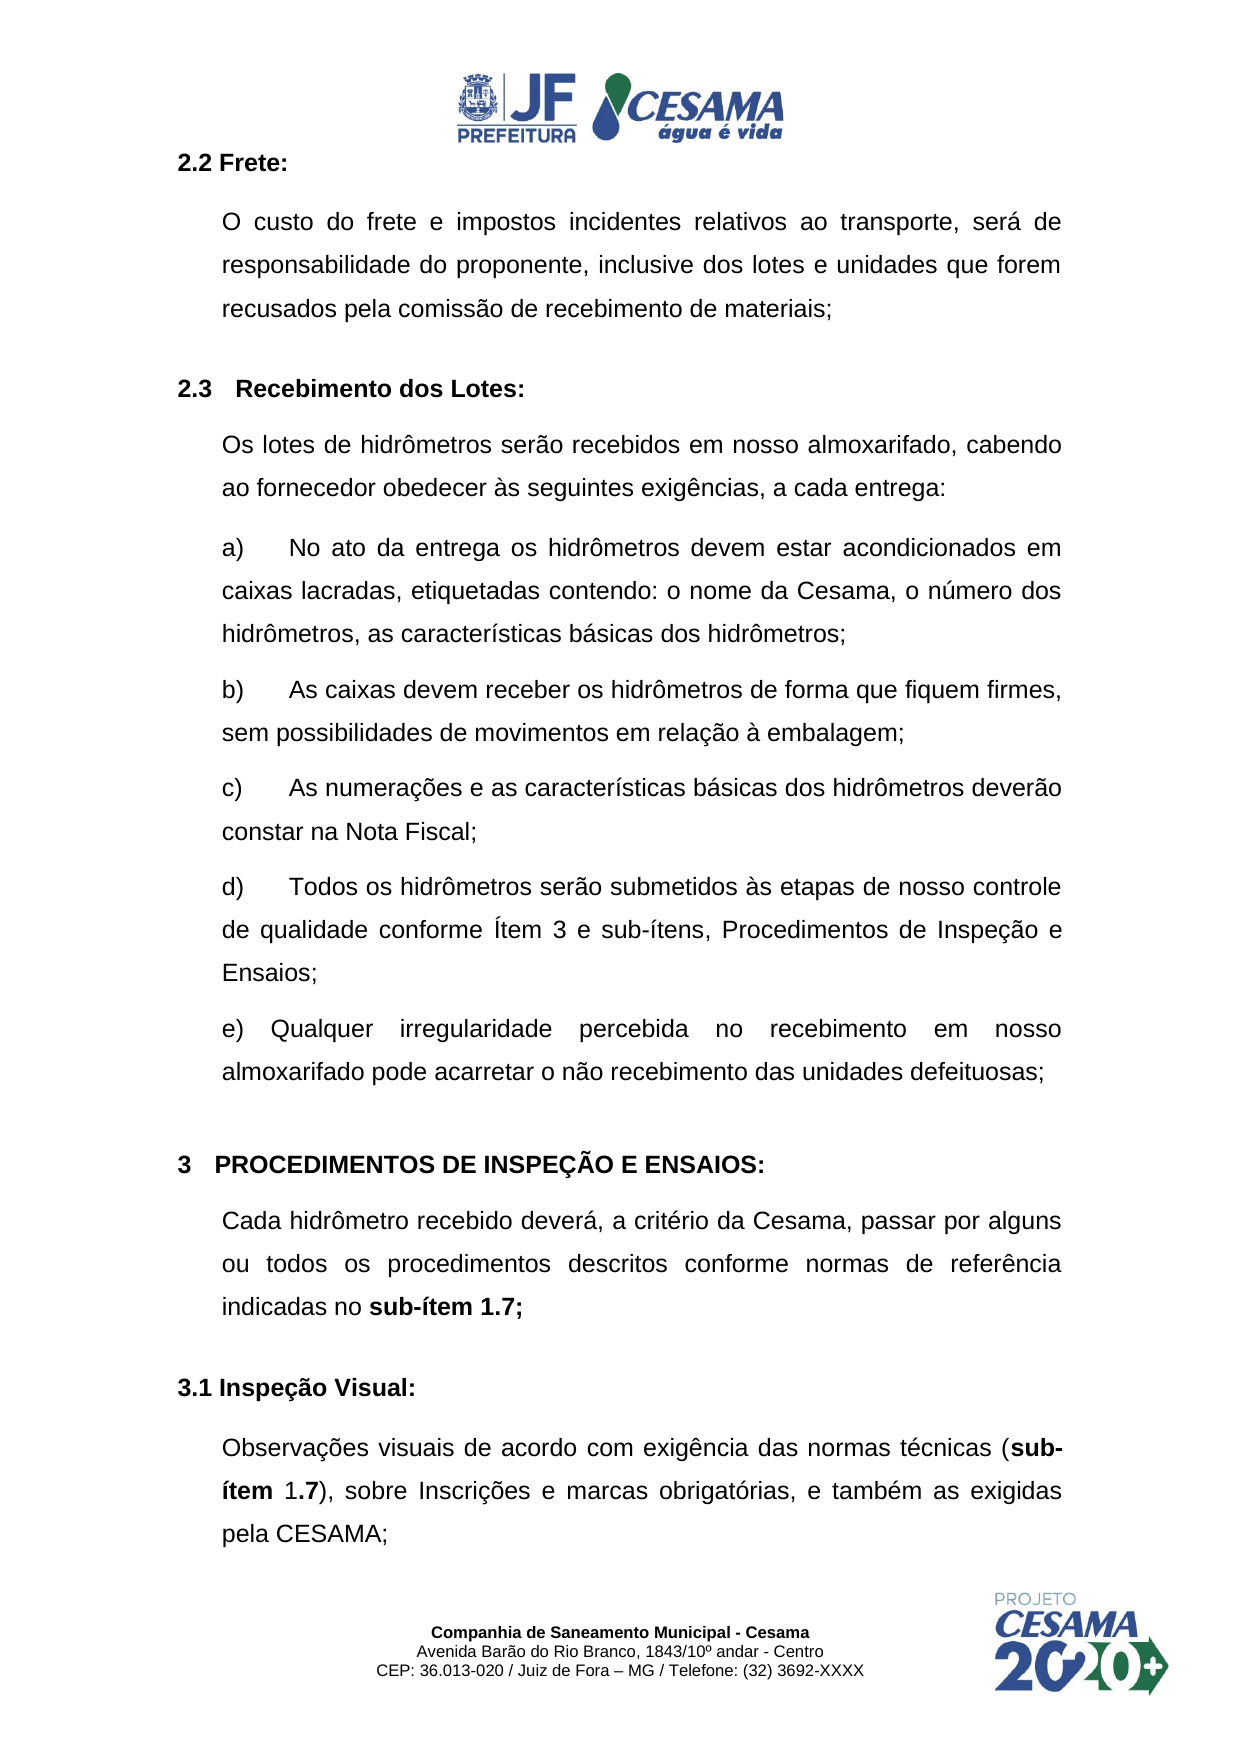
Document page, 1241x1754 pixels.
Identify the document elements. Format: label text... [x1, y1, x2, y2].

text 2.2 Frete: [177, 148, 1063, 176]
list As numerações e as características básicas dos hidrômetros deverão constar na Nota Fiscal; [222, 773, 1063, 845]
text e) Qualquer irregularidade percebida no recebimento em nosso almoxarifado pode acarretar o não recebimento das unidades defeituosas; [222, 1014, 1063, 1086]
text O custo do frete e impostos incidentes relativos ao transporte, será de responsabilidade do proponente, inclusive dos lotes e unidades que forem recusados pela comissão de recebimento de materiais; [222, 207, 1063, 322]
list As caixas devem receber os hidrômetros de forma que fiquem firmes, sem possibilidades de movimentos em relação à embalagem; [222, 675, 1063, 747]
picture [456, 73, 784, 143]
list Todos os hidrômetros serão submetidos às etapas de nosso controle de qualidade conforme Ítem 3 e sub-ítens, Procedimentos de Inspeção e Ensaios; [222, 872, 1063, 987]
picture [995, 1592, 1169, 1696]
text Os lotes de hidrômetros serão recebidos em nosso almoxarifado, cabendo ao fornecedor obedecer às seguintes exigências, a cada entrega: [222, 430, 1063, 502]
text Cada hidrômetro recebido deverá, a critério da Cesama, passar por alguns ou todos os procedimentos descritos conforme normas de referência indicadas no sub-ítem 1.7; [222, 1206, 1063, 1321]
list No ato da entrega os hidrômetros devem estar acondicionados em caixas lacradas, etiquetadas contendo: o nome da Cesama, o número dos hidrômetros, as características básicas dos hidrômetros; [222, 533, 1063, 648]
list Recebimento dos Lotes: [177, 374, 1063, 403]
text 3.1 Inspeção Visual: [177, 1373, 1063, 1402]
list PROCEDIMENTOS DE INSPEÇÃO E ENSAIOS: [177, 1150, 1063, 1179]
text Observações visuais de acordo com exigência das normas técnicas (sub-ítem 1.7), sobre Inscrições e marcas obrigatórias, e também as exigidas pela CESAMA; [222, 1433, 1063, 1548]
